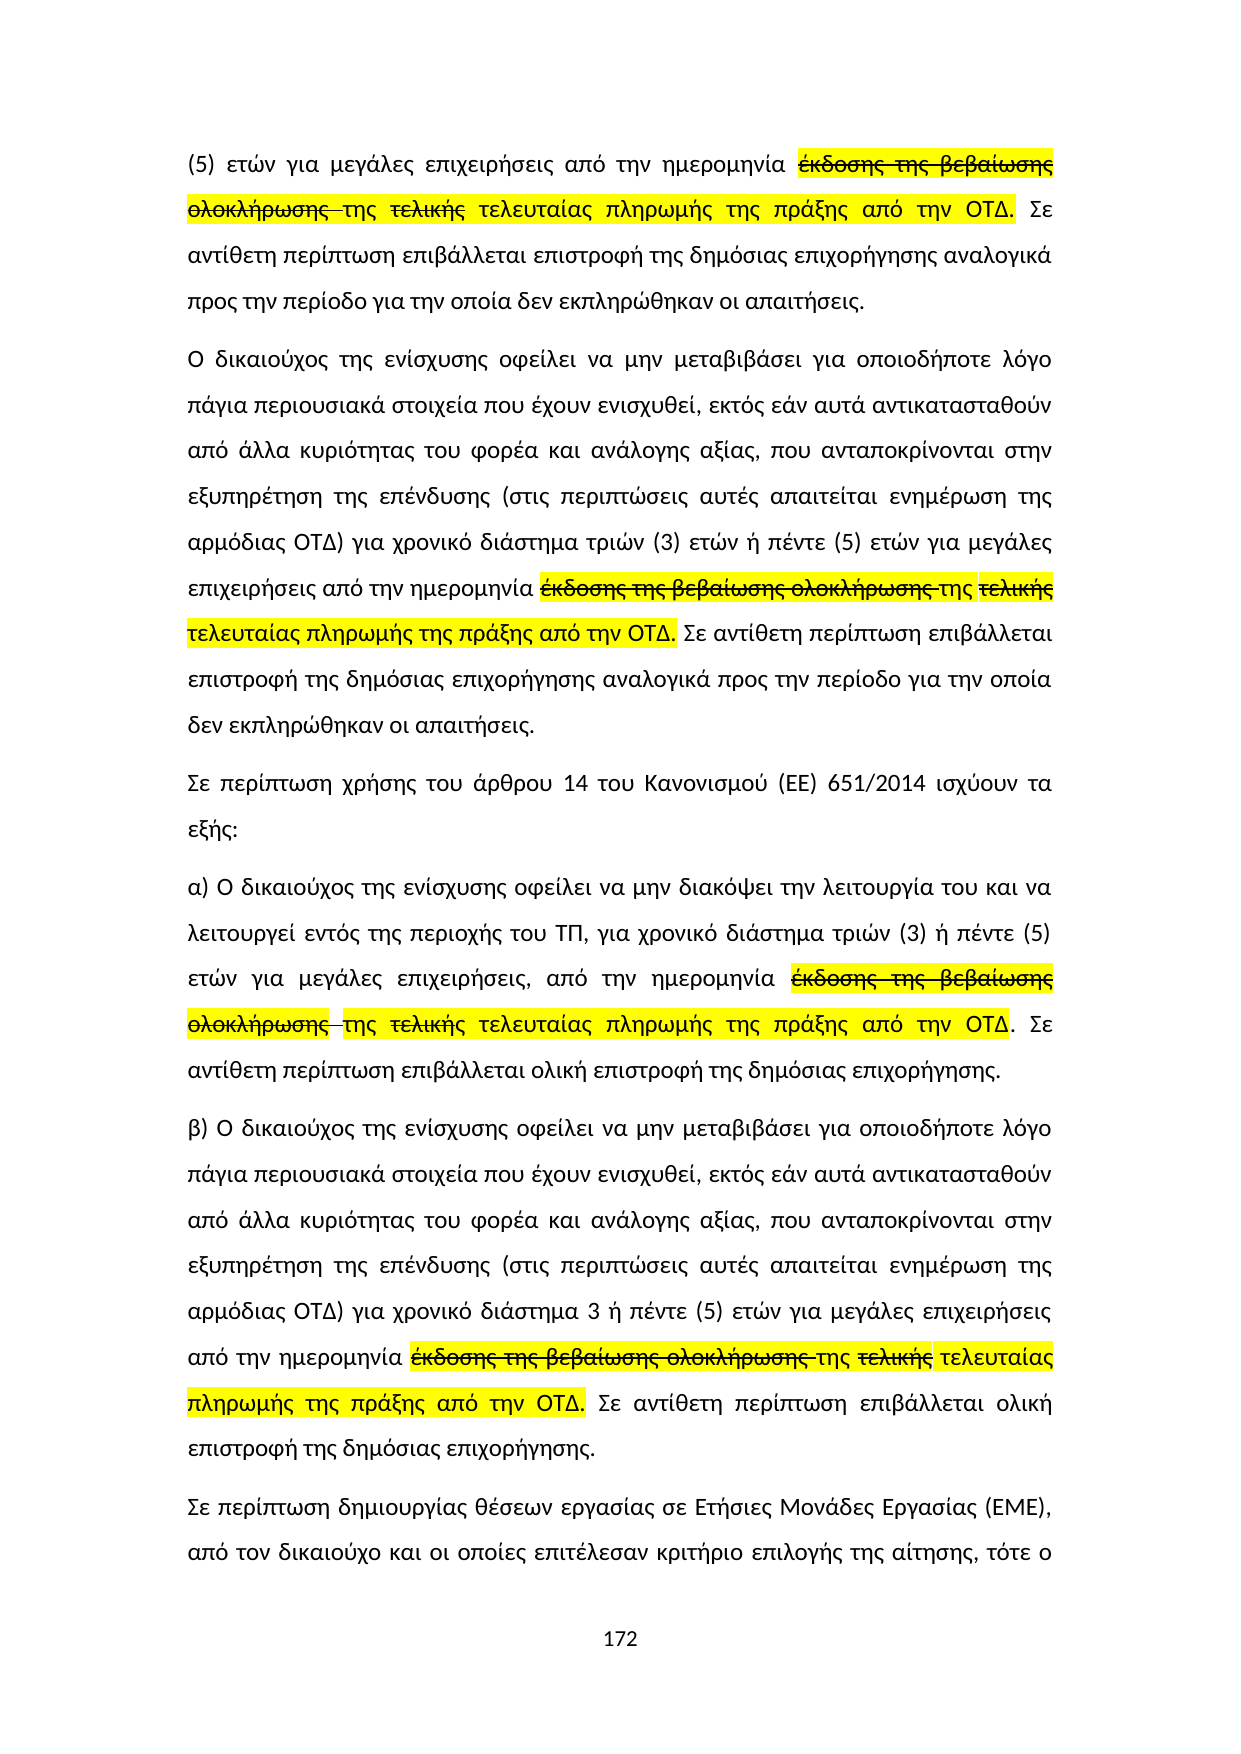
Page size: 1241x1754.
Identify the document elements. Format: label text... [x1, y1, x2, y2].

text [187, 1491, 1053, 1567]
text Σε περίπτωση χρήσης του άρθρου 14 του Κανονισμού (ΕΕ) 651/2014 ισχύουν τα εξής: [187, 767, 1053, 843]
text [187, 148, 1053, 315]
text Ο δικαιούχος της ενίσχυσης οφείλει να μην μεταβιβάσει για οποιοδήποτε λόγο πάγια περιουσιακά στοιχεία που έχουν ενισχυθεί, εκτός εάν αυτά αντικατασταθούν από άλλα κυριότητας του φορέα και ανάλογης αξίας, που ανταποκρίνονται στην εξυπηρέτηση της επένδυσης (στις περιπτώσεις αυτές απαιτείται ενημέρωση της αρμόδιας ΟΤΔ) για χρονικό διάστημα τριών (3) ετών ή πέντε (5) ετών για μεγάλες επιχειρήσεις από την ημερομηνία έκδοσης της βεβαίωσης ολοκλήρωσης της τελικής τελευταίας πληρωμής της πράξης από την ΟΤΔ. Σε αντίθετη περίπτωση επιβάλλεται επιστροφή της δημόσιας επιχορήγησης αναλογικά προς την περίοδο για την οποία δεν εκπληρώθηκαν οι απαιτήσεις. [187, 343, 1053, 739]
text β) Ο δικαιούχος της ενίσχυσης οφείλει να μην μεταβιβάσει για οποιοδήποτε λόγο πάγια περιουσιακά στοιχεία που έχουν ενισχυθεί, εκτός εάν αυτά αντικατασταθούν από άλλα κυριότητας του φορέα και ανάλογης αξίας, που ανταποκρίνονται στην εξυπηρέτηση της επένδυσης (στις περιπτώσεις αυτές απαιτείται ενημέρωση της αρμόδιας ΟΤΔ) για χρονικό διάστημα 3 ή πέντε (5) ετών για μεγάλες επιχειρήσεις από την ημερομηνία έκδοσης της βεβαίωσης ολοκλήρωσης της τελικής τελευταίας πληρωμής της πράξης από την ΟΤΔ. Σε αντίθετη περίπτωση επιβάλλεται ολική επιστροφή της δημόσιας επιχορήγησης. [187, 1112, 1053, 1463]
text α) Ο δικαιούχος της ενίσχυσης οφείλει να μην διακόψει την λειτουργία του και να λειτουργεί εντός της περιοχής του ΤΠ, για χρονικό διάστημα τριών (3) ή πέντε (5) ετών για μεγάλες επιχειρήσεις, από την ημερομηνία έκδοσης της βεβαίωσης ολοκλήρωσης της τελικής τελευταίας πληρωμής της πράξης από την ΟΤΔ. Σε αντίθετη περίπτωση επιβάλλεται ολική επιστροφή της δημόσιας επιχορήγησης. [187, 871, 1053, 1084]
